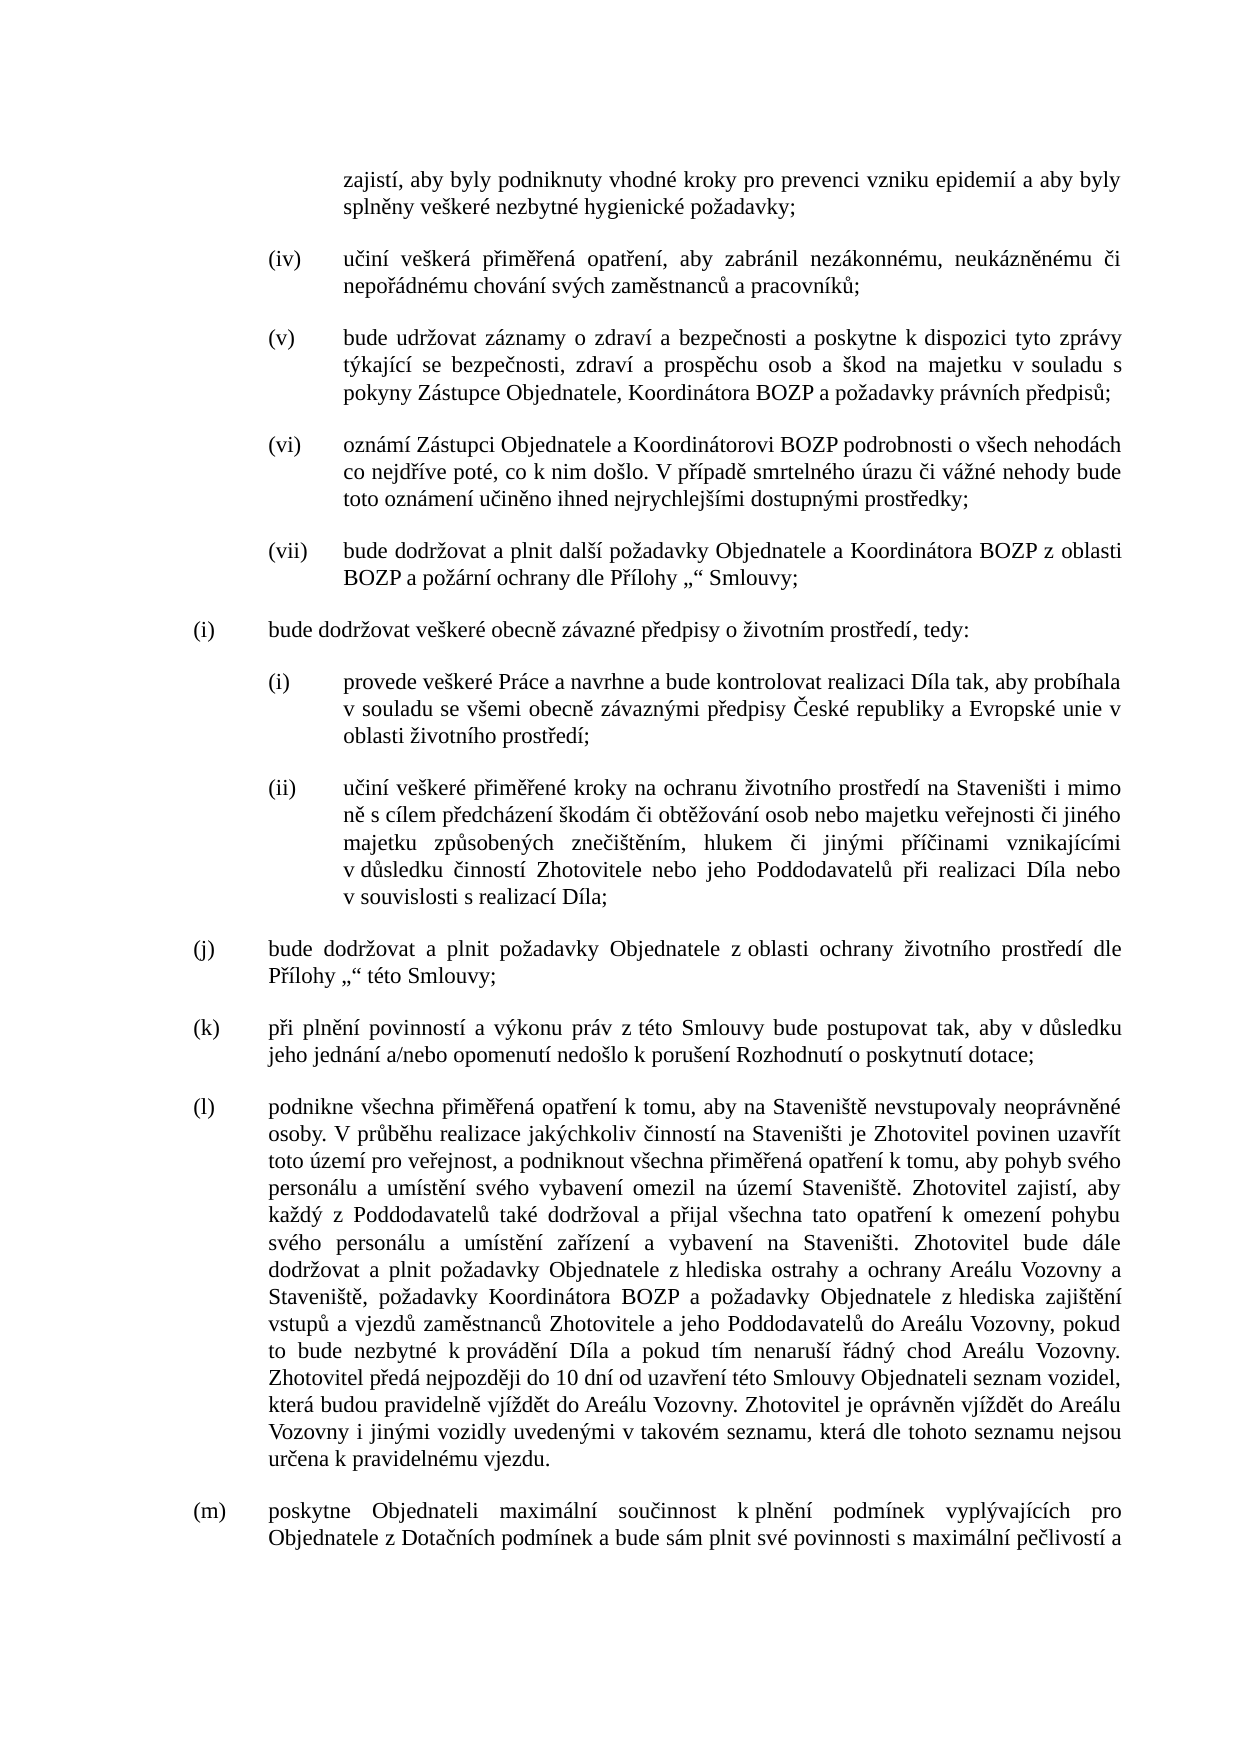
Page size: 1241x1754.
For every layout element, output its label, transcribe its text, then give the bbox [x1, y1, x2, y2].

text bude udržovat záznamy o zdraví a bezpečnosti a poskytne k dispozici tyto zprávy týkající se bezpečnosti, zdraví a prospěchu osob a škod na majetku v souladu s pokyny Zástupce Objednatele, Koordinátora BOZP a požadavky právních předpisů; [268, 324, 1122, 405]
text při plnění povinností a výkonu práv z této Smlouvy bude postupovat tak, aby v důsledku jeho jednání a/nebo opomenutí nedošlo k porušení Rozhodnutí o poskytnutí dotace; [193, 1013, 1122, 1067]
text učiní veškeré přiměřené kroky na ochranu životního prostředí na Staveništi i mimo ně s cílem předcházení škodám či obtěžování osob nebo majetku veřejnosti či jiného majetku způsobených znečištěním, hlukem či jinými příčinami vznikajícími v důsledku činností Zhotovitele nebo jeho Poddodavatelů při realizaci Díla nebo v souvislosti s realizací Díla; [268, 774, 1122, 909]
text oznámí Zástupci Objednatele a Koordinátorovi BOZP podrobnosti o všech nehodách co nejdříve poté, co k nim došlo. V případě smrtelného úrazu či vážné nehody bude toto oznámení učiněno ihned nejrychlejšími dostupnými prostředky; [268, 430, 1122, 511]
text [193, 1497, 1122, 1551]
text bude dodržovat veškeré obecně závazné předpisy o životním prostředí, tedy: [193, 615, 1122, 642]
text učiní veškerá přiměřená opatření, aby zabránil nezákonnému, neukázněnému či nepořádnému chování svých zaměstnanců a pracovníků; [268, 244, 1122, 299]
text bude dodržovat a plnit požadavky Objednatele z oblasti ochrany životního prostředí dle Přílohy „Příloha 7“ této Smlouvy; [193, 934, 1122, 988]
text provede veškeré Práce a navrhne a bude kontrolovat realizaci Díla tak, aby probíhala v souladu se všemi obecně závaznými předpisy České republiky a Evropské unie v oblasti životního prostředí; [268, 667, 1122, 749]
text bude dodržovat a plnit další požadavky Objednatele a Koordinátora BOZP z oblasti BOZP a požární ochrany dle Přílohy „Příloha 7“ Smlouvy; [268, 536, 1122, 590]
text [268, 165, 1122, 219]
text podnikne všechna přiměřená opatření k tomu, aby na Staveniště nevstupovaly neoprávněné osoby. V průběhu realizace jakýchkoliv činností na Staveništi je Zhotovitel povinen uzavřít toto území pro veřejnost, a podniknout všechna přiměřená opatření k tomu, aby pohyb svého personálu a umístění svého vybavení omezil na území Staveniště. Zhotovitel zajistí, aby každý z Poddodavatelů také dodržoval a přijal všechna tato opatření k omezení pohybu svého personálu a umístění zařízení a vybavení na Staveništi. Zhotovitel bude dále dodržovat a plnit požadavky Objednatele z hlediska ostrahy a ochrany Areálu Vozovny a Staveniště, požadavky Koordinátora BOZP a požadavky Objednatele z hlediska zajištění vstupů a vjezdů zaměstnanců Zhotovitele a jeho Poddodavatelů do Areálu Vozovny, pokud to bude nezbytné k provádění Díla a pokud tím nenaruší řádný chod Areálu Vozovny. Zhotovitel předá nejpozději do 10 dní od uzavření této Smlouvy Objednateli seznam vozidel, která budou pravidelně vjíždět do Areálu Vozovny. Zhotovitel je oprávněn vjíždět do Areálu Vozovny i jinými vozidly uvedenými v takovém seznamu, která dle tohoto seznamu nejsou určena k pravidelnému vjezdu. [193, 1092, 1122, 1472]
